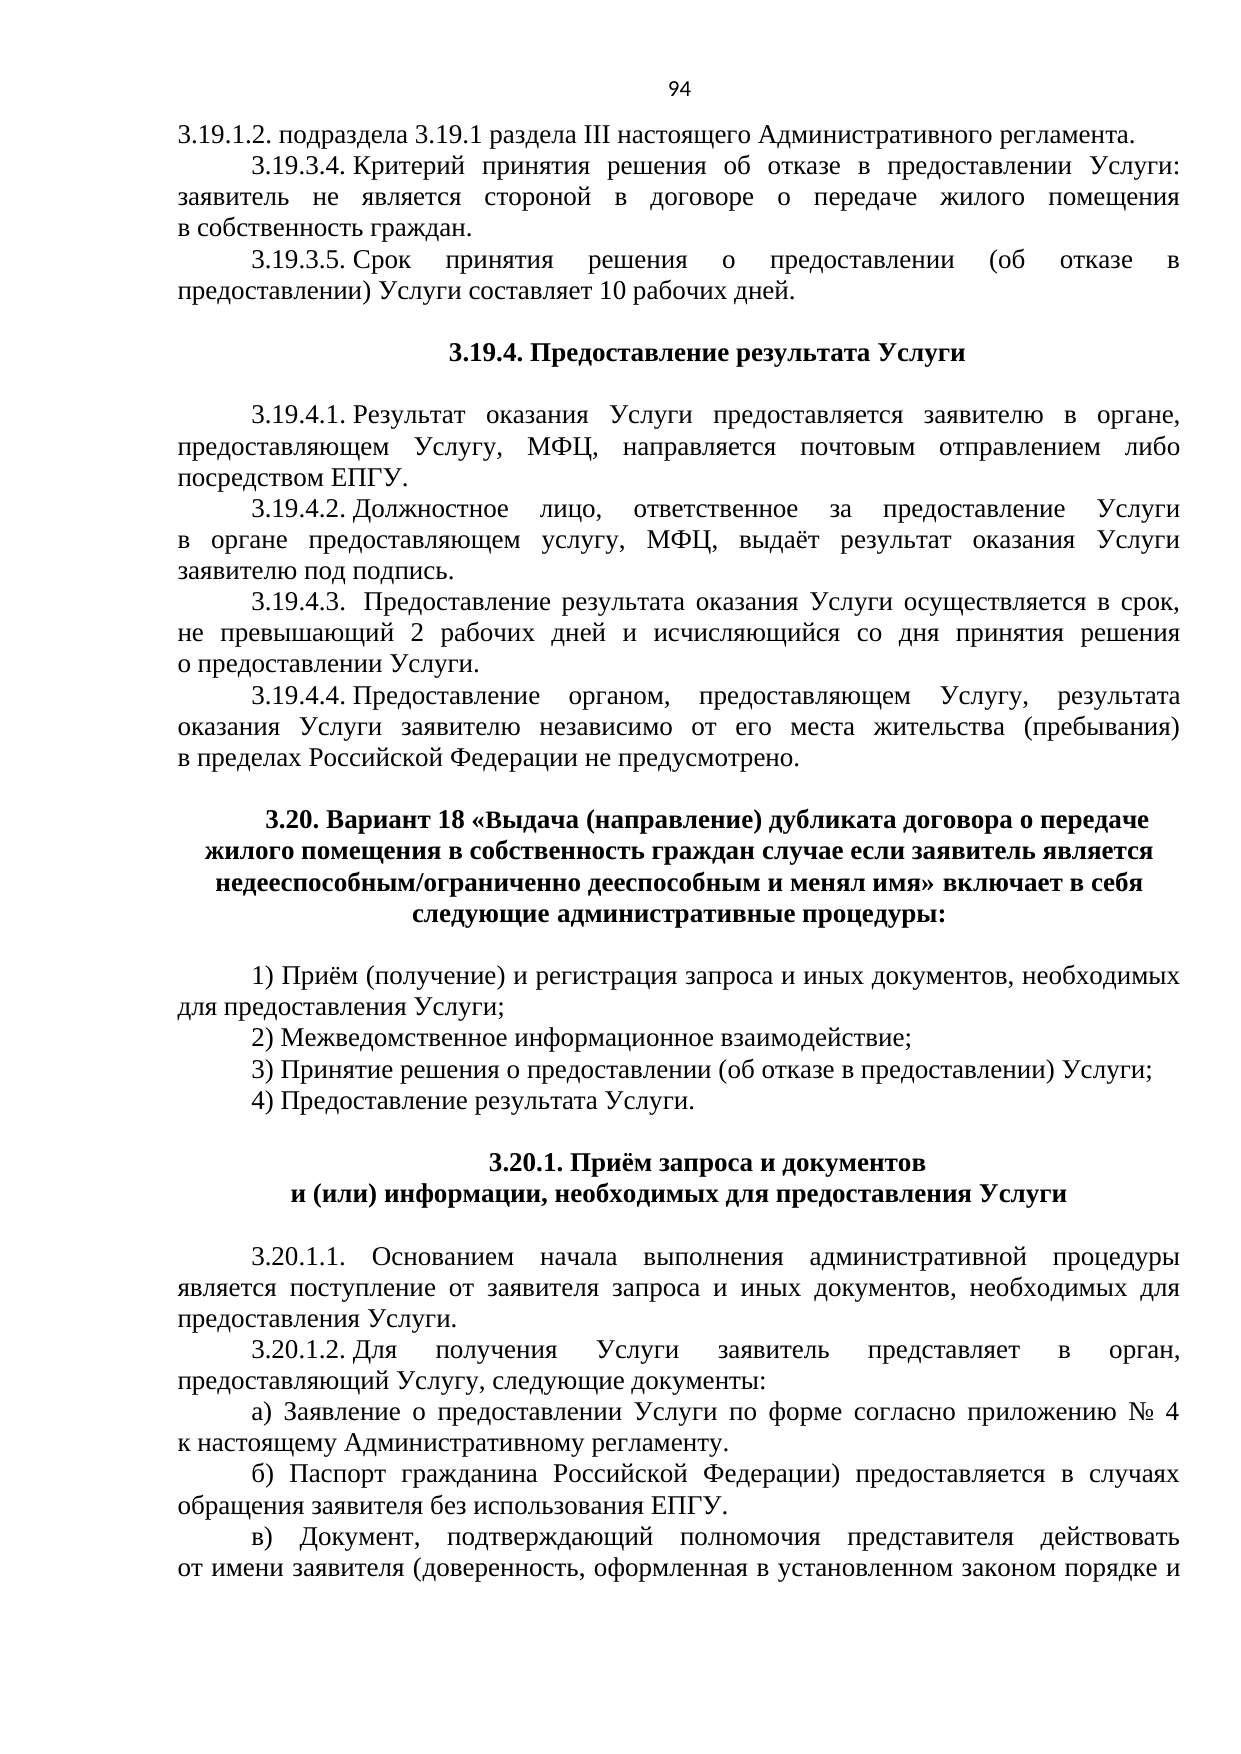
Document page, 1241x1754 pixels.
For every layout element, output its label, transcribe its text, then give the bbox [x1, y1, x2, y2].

text б) Паспорт гражданина Российской Федерации) предоставляется в случаях обращения заявителя без использования ЕПГУ. [177, 1458, 1181, 1520]
text 3.20. Вариант 18 «Выдача (направление) дубликата договора о передаче жилого помещения в собственность граждан случае если заявитель является недееспособным/ограниченно дееспособным и менял имя» включает в себя следующие административные процедуры: [177, 803, 1181, 928]
text 3.19.4.4. Предоставление органом, предоставляющем Услугу, результата оказания Услуги заявителю независимо от его места жительства (пребывания) в пределах Российской Федерации не предусмотрено. [177, 679, 1181, 772]
text 3.20.1.2. Для получения Услуги заявитель представляет в орган, предоставляющий Услугу, следующие документы: [177, 1333, 1181, 1395]
text 3) Принятие решения о предоставлении (об отказе в предоставлении) Услуги; [177, 1053, 1181, 1084]
text 1) Приём (получение) и регистрация запроса и иных документов, необходимых для предоставления Услуги; [177, 959, 1181, 1022]
text 3.19.3.5. Срок принятия решения о предоставлении (об отказе в предоставлении) Услуги составляет 10 рабочих дней. [177, 243, 1181, 305]
text 3.19.4.1. Результат оказания Услуги предоставляется заявителю в органе, предоставляющем Услугу, МФЦ, направляется почтовым отправлением либо посредством ЕПГУ. [177, 398, 1181, 492]
text 3.19.4. Предоставление результата Услуги [177, 336, 1181, 367]
text а) Заявление о предоставлении Услуги по форме согласно приложению № 4 к настоящему Административному регламенту. [177, 1395, 1181, 1458]
text 3.20.1.1. Основанием начала выполнения административной процедуры является поступление от заявителя запроса и иных документов, необходимых для предоставления Услуги. [177, 1239, 1181, 1333]
text 4) Предоставление результата Услуги. [177, 1084, 1181, 1115]
text 3.19.4.2. Должностное лицо, ответственное за предоставление Услуги в органе предоставляющем услугу, МФЦ, выдаёт результат оказания Услуги заявителю под подпись. [177, 492, 1181, 585]
text 2) Межведомственное информационное взаимодействие; [177, 1022, 1181, 1053]
text 3.20.1. Приём запроса и документов и (или) информации, необходимых для предоставления Услуги [177, 1146, 1181, 1208]
text 3.19.4.3. Предоставление результата оказания Услуги осуществляется в срок, не превышающий 2 рабочих дней и исчисляющийся со дня принятия решения о предоставлении Услуги. [177, 585, 1181, 679]
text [177, 1520, 1181, 1582]
text 3.19.3.4. Критерий принятия решения об отказе в предоставлении Услуги: заявитель не является стороной в договоре о передаче жилого помещения в собственность граждан. [177, 149, 1181, 243]
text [177, 118, 1181, 149]
